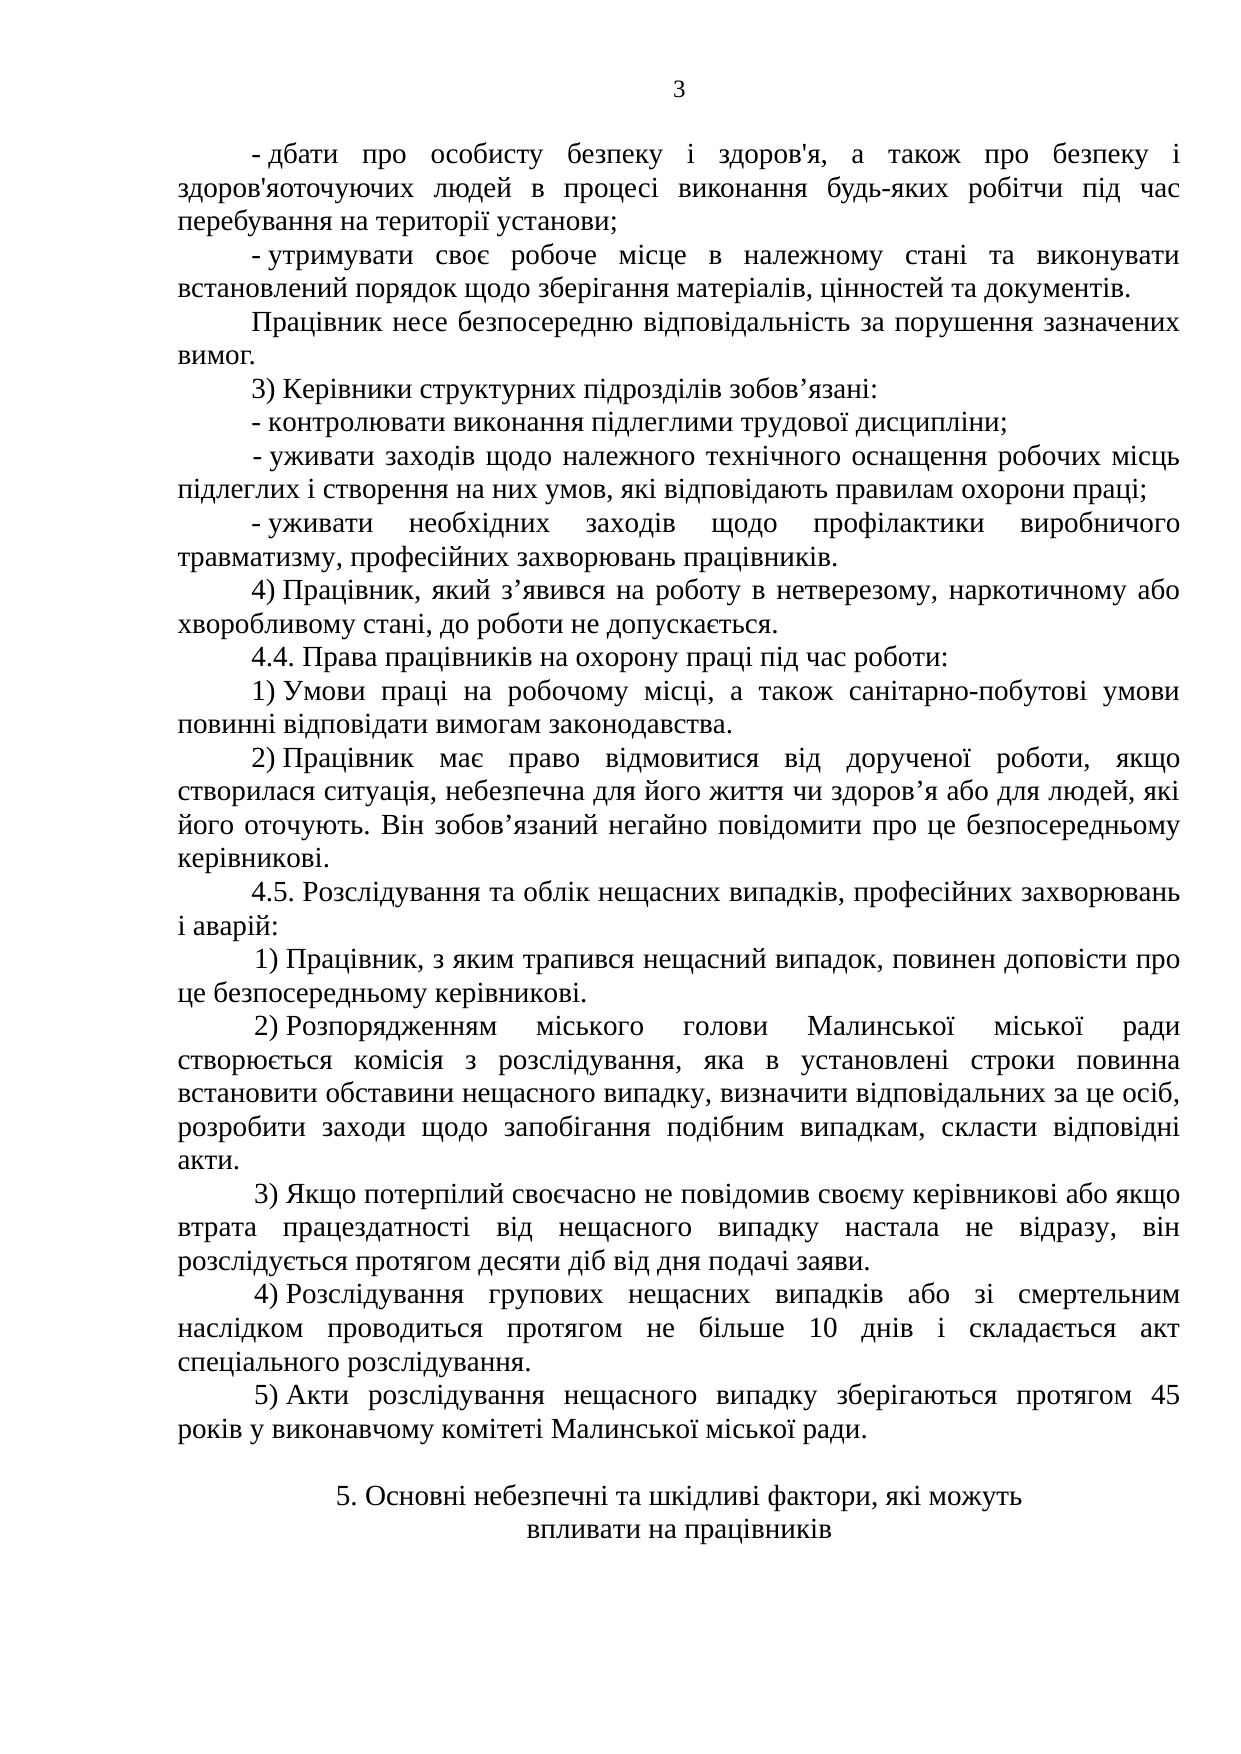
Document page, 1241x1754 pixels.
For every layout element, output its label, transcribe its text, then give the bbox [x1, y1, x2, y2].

text Працівник несе безпосередню відповідальність за порушення зазначених вимог. [177, 304, 1181, 371]
text - уживати заходів щодо належного технічного оснащення робочих місць підлеглих і створення на них умов, які відповідають правилам охорони праці; [177, 438, 1181, 505]
text - утримувати своє робоче місце в належному стані та виконувати встановлений порядок щодо зберігання матеріалів, цінностей та документів. [177, 237, 1181, 304]
text - контролювати виконання підлеглими трудової дисципліни; [177, 404, 1181, 438]
text 1) Працівник, з яким трапився нещасний випадок, повинен доповісти про це безпосередньому керівникові. [177, 941, 1181, 1008]
text 2) Працівник має право відмовитися від дорученої роботи, якщо створилася ситуація, небезпечна для його життя чи здоров’я або для людей, які його оточують. Він зобов’язаний негайно повідомити про це безпосередньому керівникові. [177, 740, 1181, 874]
text 4.4. Права працівників на охорону праці під час роботи: [177, 639, 1181, 673]
text 2) Розпорядженням міського голови Малинської міської ради створюється комісія з розслідування, яка в установлені строки повинна встановити обставини нещасного випадку, визначити відповідальних за це осіб, розробити заходи щодо запобігання подібним випадкам, скласти відповідні акти. [177, 1008, 1181, 1176]
text 4) Працівник, який з’явився на роботу в нетверезому, наркотичному або хворобливому стані, до роботи не допускається. [177, 572, 1181, 639]
text 5. Основні небезпечні та шкідливі фактори, які можуть [177, 1478, 1181, 1511]
text 5) Акти розслідування нещасного випадку зберігаються протягом 45 років у виконавчому комітеті Малинської міської ради. [177, 1377, 1181, 1444]
text 4.5. Розслідування та облік нещасних випадків, професійних захворювань і аварій: [177, 874, 1181, 941]
text 3) Якщо потерпілий своєчасно не повідомив своєму керівникові або якщо втрата працездатності від нещасного випадку настала не відразу, він розслідується протягом десяти діб від дня подачі заяви. [177, 1176, 1181, 1277]
text - дбати про особисту безпеку і здоров'я, а також про безпеку і здоров'яоточуючих людей в процесі виконання будь-яких робітчи під час перебування на території установи; [177, 136, 1181, 237]
text - уживати необхідних заходів щодо профілактики виробничого травматизму, професійних захворювань працівників. [177, 505, 1181, 572]
text впливати на працівників [177, 1511, 1181, 1545]
text 1) Умови праці на робочому місці, а також санітарно-побутові умови повинні відповідати вимогам законодавства. [177, 673, 1181, 740]
text 4) Розслідування групових нещасних випадків або зі смертельним наслідком проводиться протягом не більше 10 днів і складається акт спеціального розслідування. [177, 1277, 1181, 1377]
text 3) Керівники структурних підрозділів зобов’язані: [177, 371, 1181, 404]
